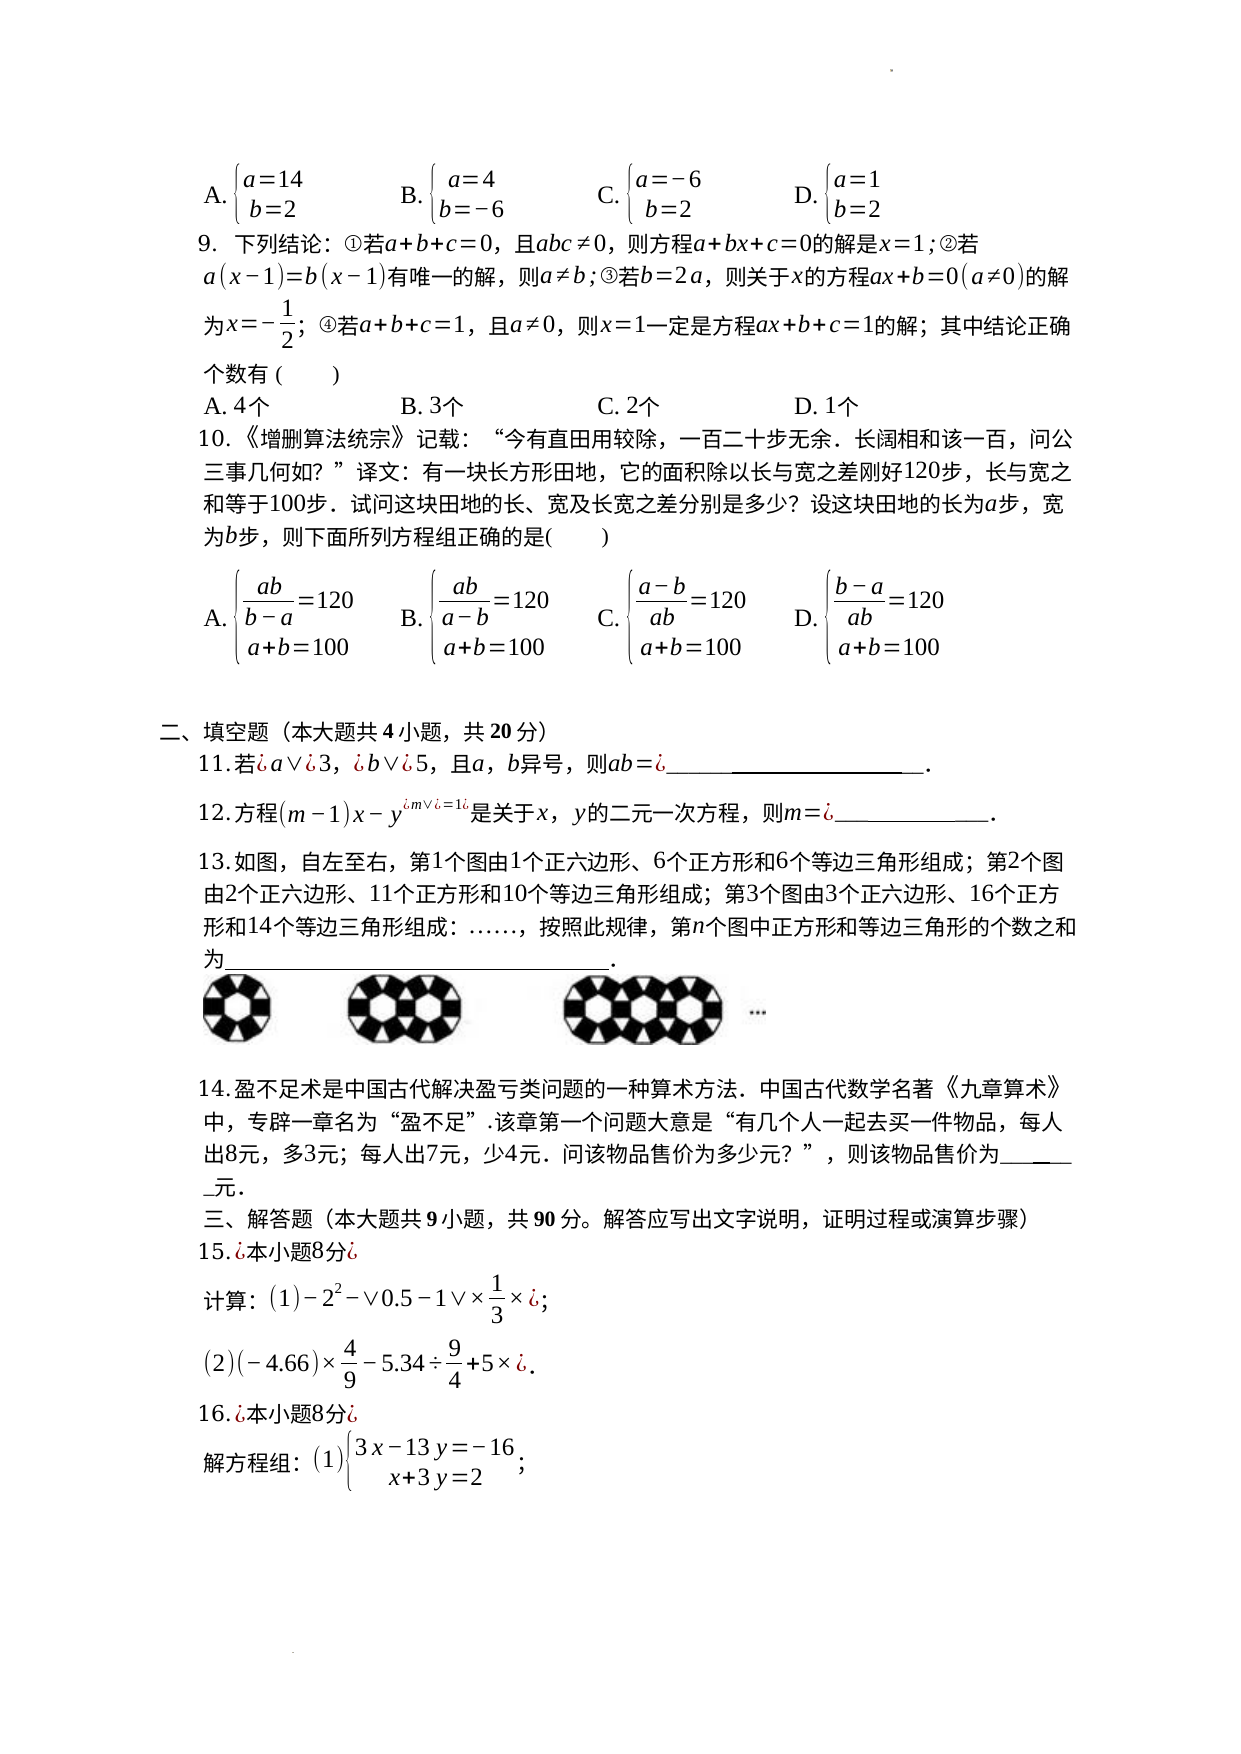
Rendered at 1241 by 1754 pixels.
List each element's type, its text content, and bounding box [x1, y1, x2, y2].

text 二、填空题（本大题共4小题，共20分） [159, 714, 1081, 747]
list 方程是关于，的二元一次方程，则___ ___． [197, 779, 1081, 844]
picture [203, 974, 766, 1045]
list 增删算法统宗记载：“今有直田用较除，一百二十步无余．长阔相和该一百，问公三事几何如？”译文：有一块长方形田地，它的面积除以长与宽之差刚好步，长与宽之和等于步．试问这块田地的长、宽及长宽之差分别是多少？设这块田地的长为步，宽为步，则下面所列方程组正确的是( ) [197, 422, 1081, 552]
list 本小题分 计算：； ． [197, 1234, 1081, 1397]
list 本小题分 解方程组：； ． [197, 1397, 1081, 1494]
list 三、解答题（本大题共9小题，共90分。解答应写出文字说明，证明过程或演算步骤） [203, 1202, 1081, 1234]
text A. B. C. D. [203, 162, 1081, 227]
list 若，，且，异号，则______ __． [197, 747, 1081, 779]
list 下列结论：若，且，则方程的解是若有唯一的解，则若，则关于的方程的解为；若，且，则一定是方程的解；其中结论正确个数有( ) [197, 227, 1081, 389]
text A. B. C. D. [203, 552, 1081, 682]
text A. 个 B. 个 C. 个 D. 个 [203, 389, 1081, 422]
list 如图，自左至右，第个图由个正六边形、个正方形和个等边三角形组成；第个图由个正六边形、个正方形和个等边三角形组成；第个图由个正六边形、个正方形和个等边三角形组成：，按照此规律，第个图中正方形和等边三角形的个数之和为 ． [197, 844, 1081, 974]
list 盈不足术是中国古代解决盈亏类问题的一种算术方法．中国古代数学名著九章算术中，专辟一章名为“盈不足”该章第一个问题大意是“有几个人一起去买一件物品，每人出元，多元；每人出元，少元．问该物品售价为多少元？”，则该物品售价为___ ___元． [197, 1072, 1081, 1202]
picture [268, 376, 276, 383]
